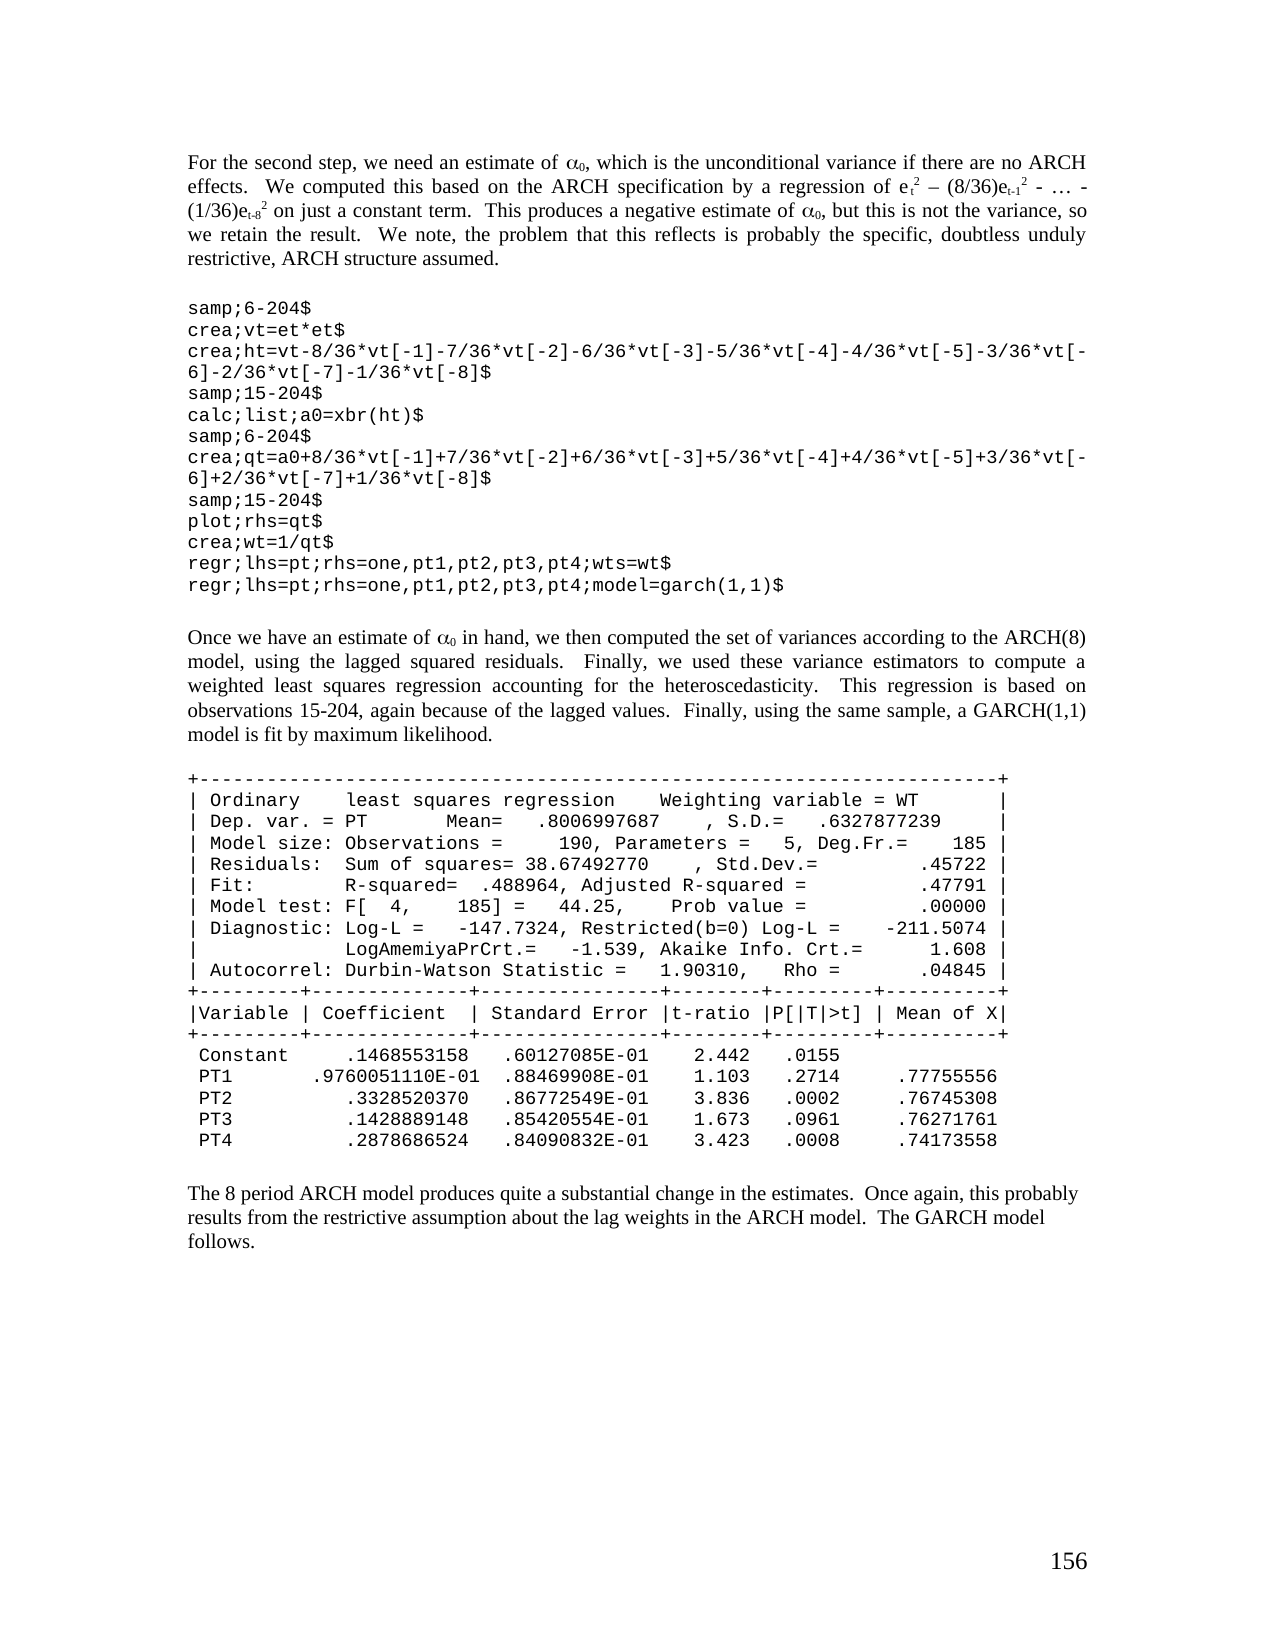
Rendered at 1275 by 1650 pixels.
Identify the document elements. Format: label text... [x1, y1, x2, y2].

text | Model test: F[ 4, 185] = 44.25, Prob value = .00000 | [187, 897, 1087, 918]
text samp;6-204$ [187, 427, 1087, 448]
text | Autocorrel: Durbin-Watson Statistic = 1.90310, = .04845 | [187, 961, 1087, 982]
text +-----------------------------------------------------------------------+ [187, 770, 1087, 791]
text crea;ht=vt-8/36*vt[-1]-7/36*vt[-2]-6/36*vt[-3]-5/36*vt[-4]-4/36*vt[-5]-3/36*vt[-6]-2/36*vt[-7]-1/36*vt[-8]$ [187, 342, 1087, 384]
text PT2 .3328520370 .86772549E-01 3.836 .0002 .76745308 [187, 1088, 1087, 1110]
text | Ordinary least squares regression Weighting variable = WT | [187, 791, 1087, 812]
text +---------+--------------+----------------+--------+---------+----------+ [187, 1025, 1087, 1046]
text | Dep. var. = PT Mean= .8006997687 , S.D.= .6327877239 | [187, 812, 1087, 833]
text PT3 .1428889148 .85420554E-01 1.673 .0961 .76271761 [187, 1110, 1087, 1131]
text regr;lhs=pt;rhs=one,pt1,pt2,pt3,pt4;model=garch(1,1)$ [187, 575, 1087, 597]
text PT1 .9760051110E-01 .88469908E-01 1.103 .2714 .77755556 [187, 1067, 1087, 1088]
text samp;6-204$ [187, 299, 1087, 320]
text samp;15-204$ [187, 490, 1087, 512]
text +---------+--------------+----------------+--------+---------+----------+ [187, 982, 1087, 1003]
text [187, 1181, 1087, 1253]
text calc;list;a0=xbr(ht)$ [187, 405, 1087, 427]
text | LogAmemiyaPrCrt.= -1.539, Akaike Info. Crt.= 1.608 | [187, 940, 1087, 961]
text crea;vt=et*et$ [187, 320, 1087, 342]
text | Residuals: Sum of squares= 38.67492770 , Std.Dev.= .45722 | [187, 855, 1087, 876]
text Once we have an estimate of 0 in hand, we then computed the set of variances according to the ARCH(8) model, using the lagged squared residuals. Finally, we used these variance estimators to compute a weighted least squares regression accounting for the heteroscedasticity. This regression is based on observations 15-204, again because of the lagged values. Finally, using the same sample, a GARCH(1,1) model is fit by maximum likelihood. [187, 625, 1087, 746]
text regr;lhs=pt;rhs=one,pt1,pt2,pt3,pt4;wts=wt$ [187, 554, 1087, 575]
text Constant .1468553158 .60127085E-01 2.442 .0155 [187, 1046, 1087, 1067]
text | Fit: R-squared= .488964, Adjusted R-squared = .47791 | [187, 876, 1087, 897]
text For the second step, we need an estimate of 0, which is the unconditional variance if there are no ARCH effects. We computed this based on the ARCH specification by a regression of et2 – (8/36)et-12 - … - (1/36)et-82 on just a constant term. This produces a negative estimate of 0, but this is not the variance, so we retain the result. We note, the problem that this reflects is probably the specific, doubtless unduly restrictive, ARCH structure assumed. [187, 150, 1087, 270]
text plot;rhs=qt$ [187, 512, 1087, 533]
text | Model size: Observations = 190, Parameters = 5, Deg.Fr.= 185 | [187, 833, 1087, 855]
text | Diagnostic: Log-L = -147.7324, Restricted(b=0) Log-L = -211.5074 | [187, 918, 1087, 940]
text crea;wt=1/qt$ [187, 533, 1087, 554]
text PT4 .2878686524 .84090832E-01 3.423 .0008 .74173558 [187, 1131, 1087, 1152]
text crea;qt=a0+8/36*vt[-1]+7/36*vt[-2]+6/36*vt[-3]+5/36*vt[-4]+4/36*vt[-5]+3/36*vt[-6]+2/36*vt[-7]+1/36*vt[-8]$ [187, 448, 1087, 490]
text samp;15-204$ [187, 384, 1087, 405]
text |Variable | Coefficient | Standard Error |t-ratio |P[|T|>t] | Mean of X| [187, 1003, 1087, 1025]
